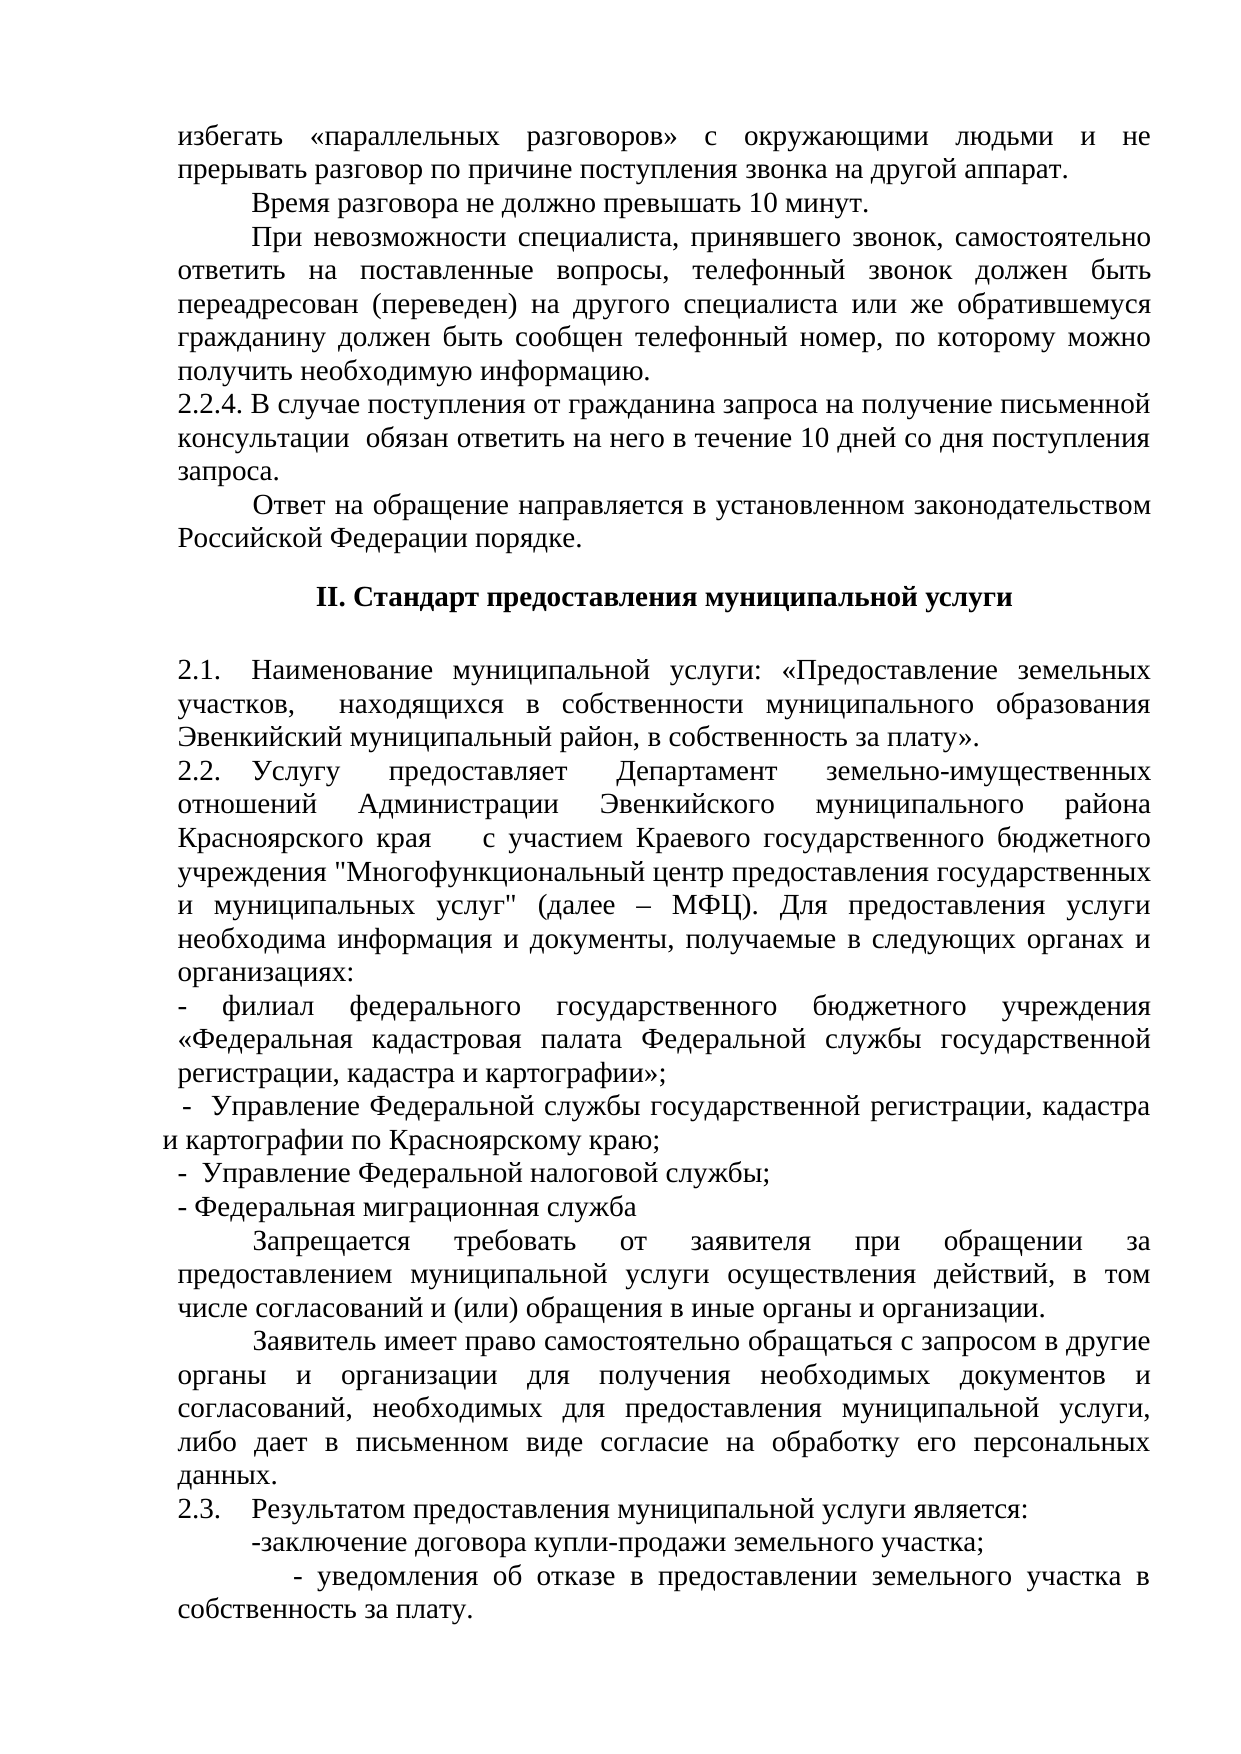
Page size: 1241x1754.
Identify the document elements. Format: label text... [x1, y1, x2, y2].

text Время разговора не должно превышать 10 минут. [177, 185, 1152, 219]
text Запрещается требовать от заявителя при обращении за предоставлением муниципальной услуги осуществления действий, в том числе согласований и (или) обращения в иные органы и организации. [177, 1223, 1152, 1323]
subtitle II. Стандарт предоставления муниципальной услуги [177, 579, 1152, 613]
text - Управление Федеральной налоговой службы; [177, 1156, 1152, 1189]
text - Управление Федеральной службы государственной регистрации, кадастра и картографии по Красноярскому краю; [162, 1088, 1152, 1156]
text - уведомления об отказе в предоставлении земельного участка в собственность за плату. [177, 1558, 1152, 1625]
text 2.3. Результатом предоставления муниципальной услуги является: [177, 1491, 1152, 1524]
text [177, 118, 1152, 185]
text -заключение договора купли-продажи земельного участка; [177, 1524, 1152, 1558]
text - филиал федерального государственного бюджетного учреждения «Федеральная кадастровая палата Федеральной службы государственной регистрации, кадастра и картографии»; [177, 988, 1152, 1088]
text Ответ на обращение направляется в установленном законодательством Российской Федерации порядке. [177, 487, 1152, 554]
text Заявитель имеет право самостоятельно обращаться с запросом в другие органы и организации для получения необходимых документов и согласований, необходимых для предоставления муниципальной услуги, либо дает в письменном виде согласие на обработку его персональных данных. [177, 1323, 1152, 1491]
text 2.2. Услугу предоставляет Департамент земельно-имущественных отношений Администрации Эвенкийского муниципального района Красноярского края с участием Краевого государственного бюджетного учреждения "Многофункциональный центр предоставления государственных и муниципальных услуг" (далее – МФЦ). Для предоставления услуги необходима информация и документы, получаемые в следующих органах и организациях: [177, 753, 1152, 988]
text При невозможности специалиста, принявшего звонок, самостоятельно ответить на поставленные вопросы, телефонный звонок должен быть переадресован (переведен) на другого специалиста или же обратившемуся гражданину должен быть сообщен телефонный номер, по которому можно получить необходимую информацию. [177, 219, 1152, 386]
text - Федеральная миграционная служба [177, 1189, 1152, 1223]
text 2.2.4. В случае поступления от гражданина запроса на получение письменной консультации обязан ответить на него в течение 10 дней со дня поступления запроса. [177, 386, 1152, 487]
text 2.1. Наименование муниципальной услуги: «Предоставление земельных участков, находящихся в собственности муниципального образования Эвенкийский муниципальный район, в собственность за плату». [177, 652, 1152, 753]
